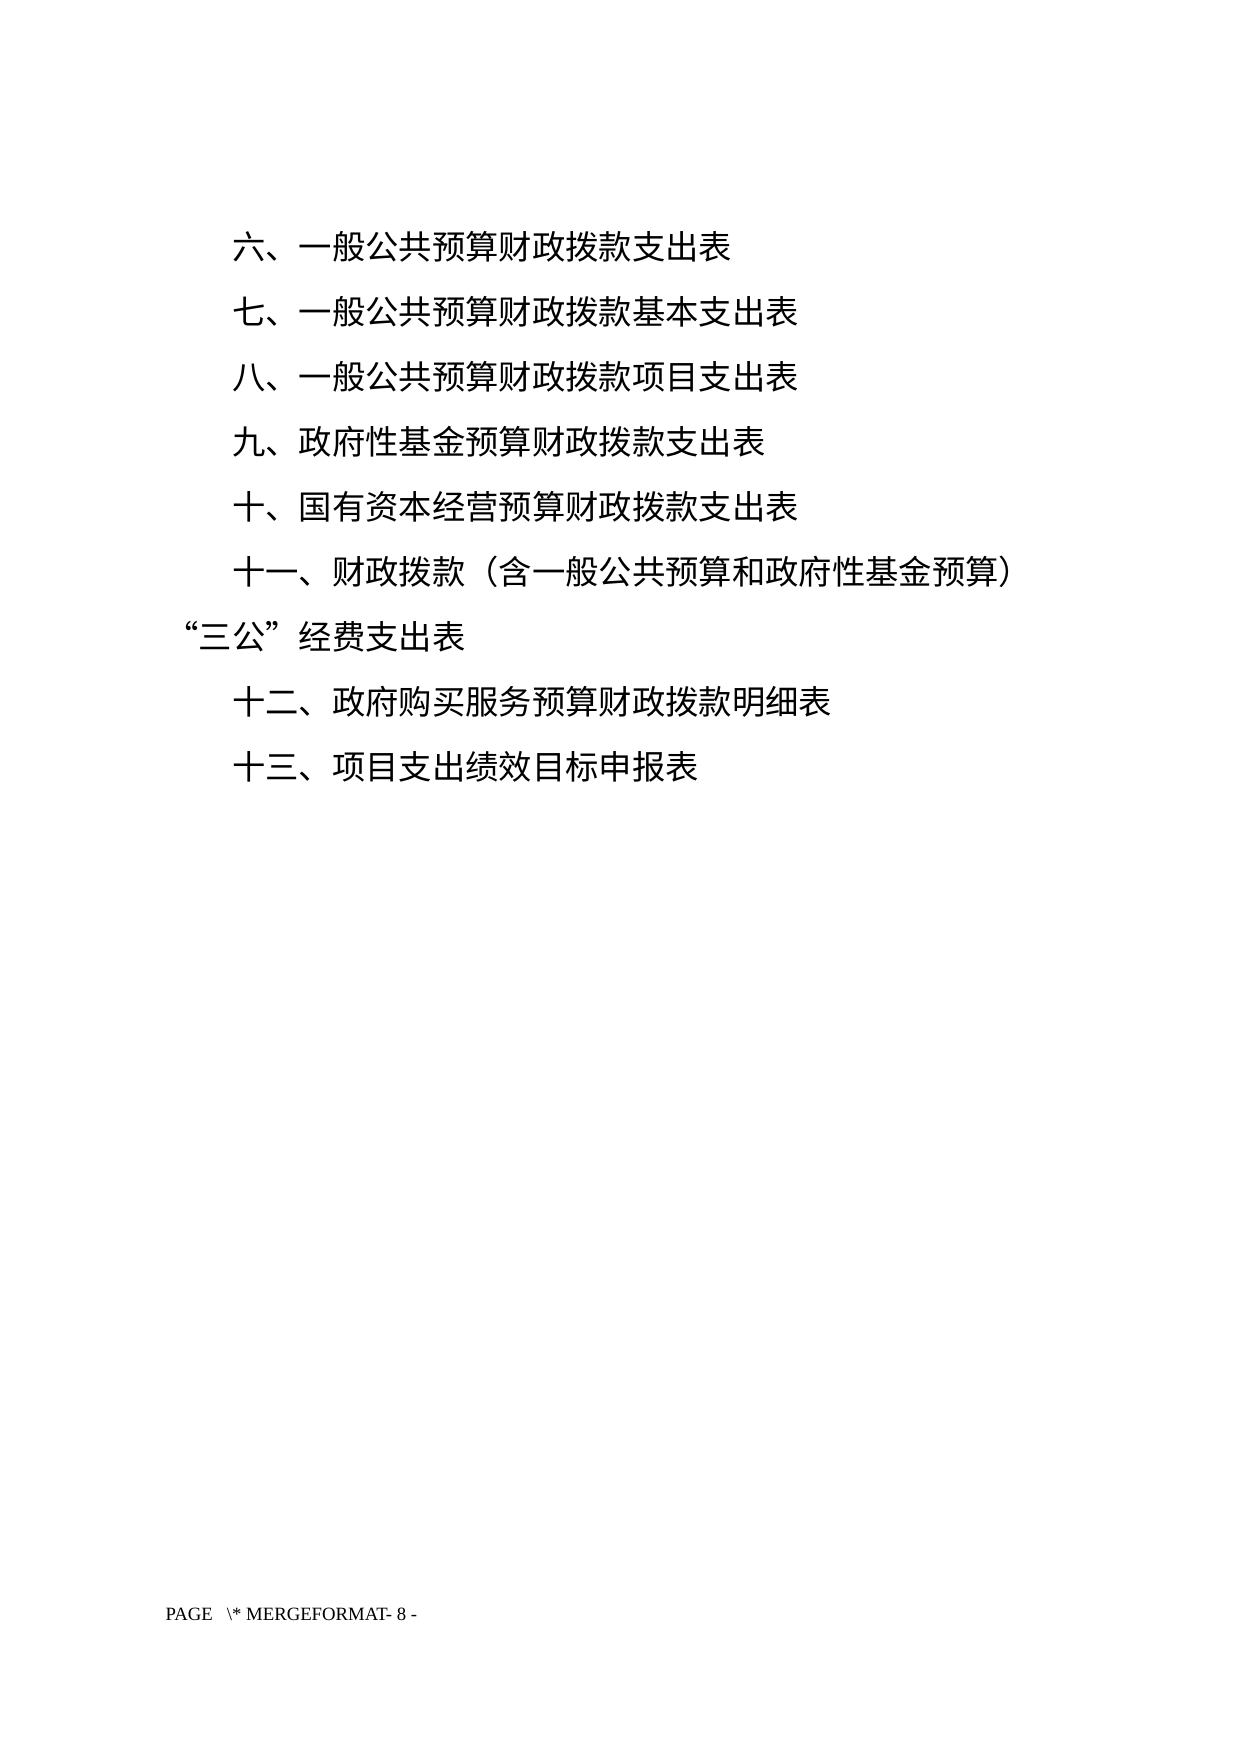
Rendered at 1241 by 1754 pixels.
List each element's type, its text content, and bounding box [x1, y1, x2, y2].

text 六、一般公共预算财政拨款支出表 [165, 212, 1087, 277]
text 九、政府性基金预算财政拨款支出表 [165, 407, 1087, 472]
text 十二、政府购买服务预算财政拨款明细表 [165, 667, 1087, 732]
text 十一、财政拨款（含一般公共预算和政府性基金预算）“三公”经费支出表 [165, 537, 1087, 667]
text 七、一般公共预算财政拨款基本支出表 [165, 277, 1087, 342]
text 十三、项目支出绩效目标申报表 [165, 732, 1087, 797]
text 十、国有资本经营预算财政拨款支出表 [165, 472, 1087, 537]
text 八、一般公共预算财政拨款项目支出表 [165, 342, 1087, 407]
